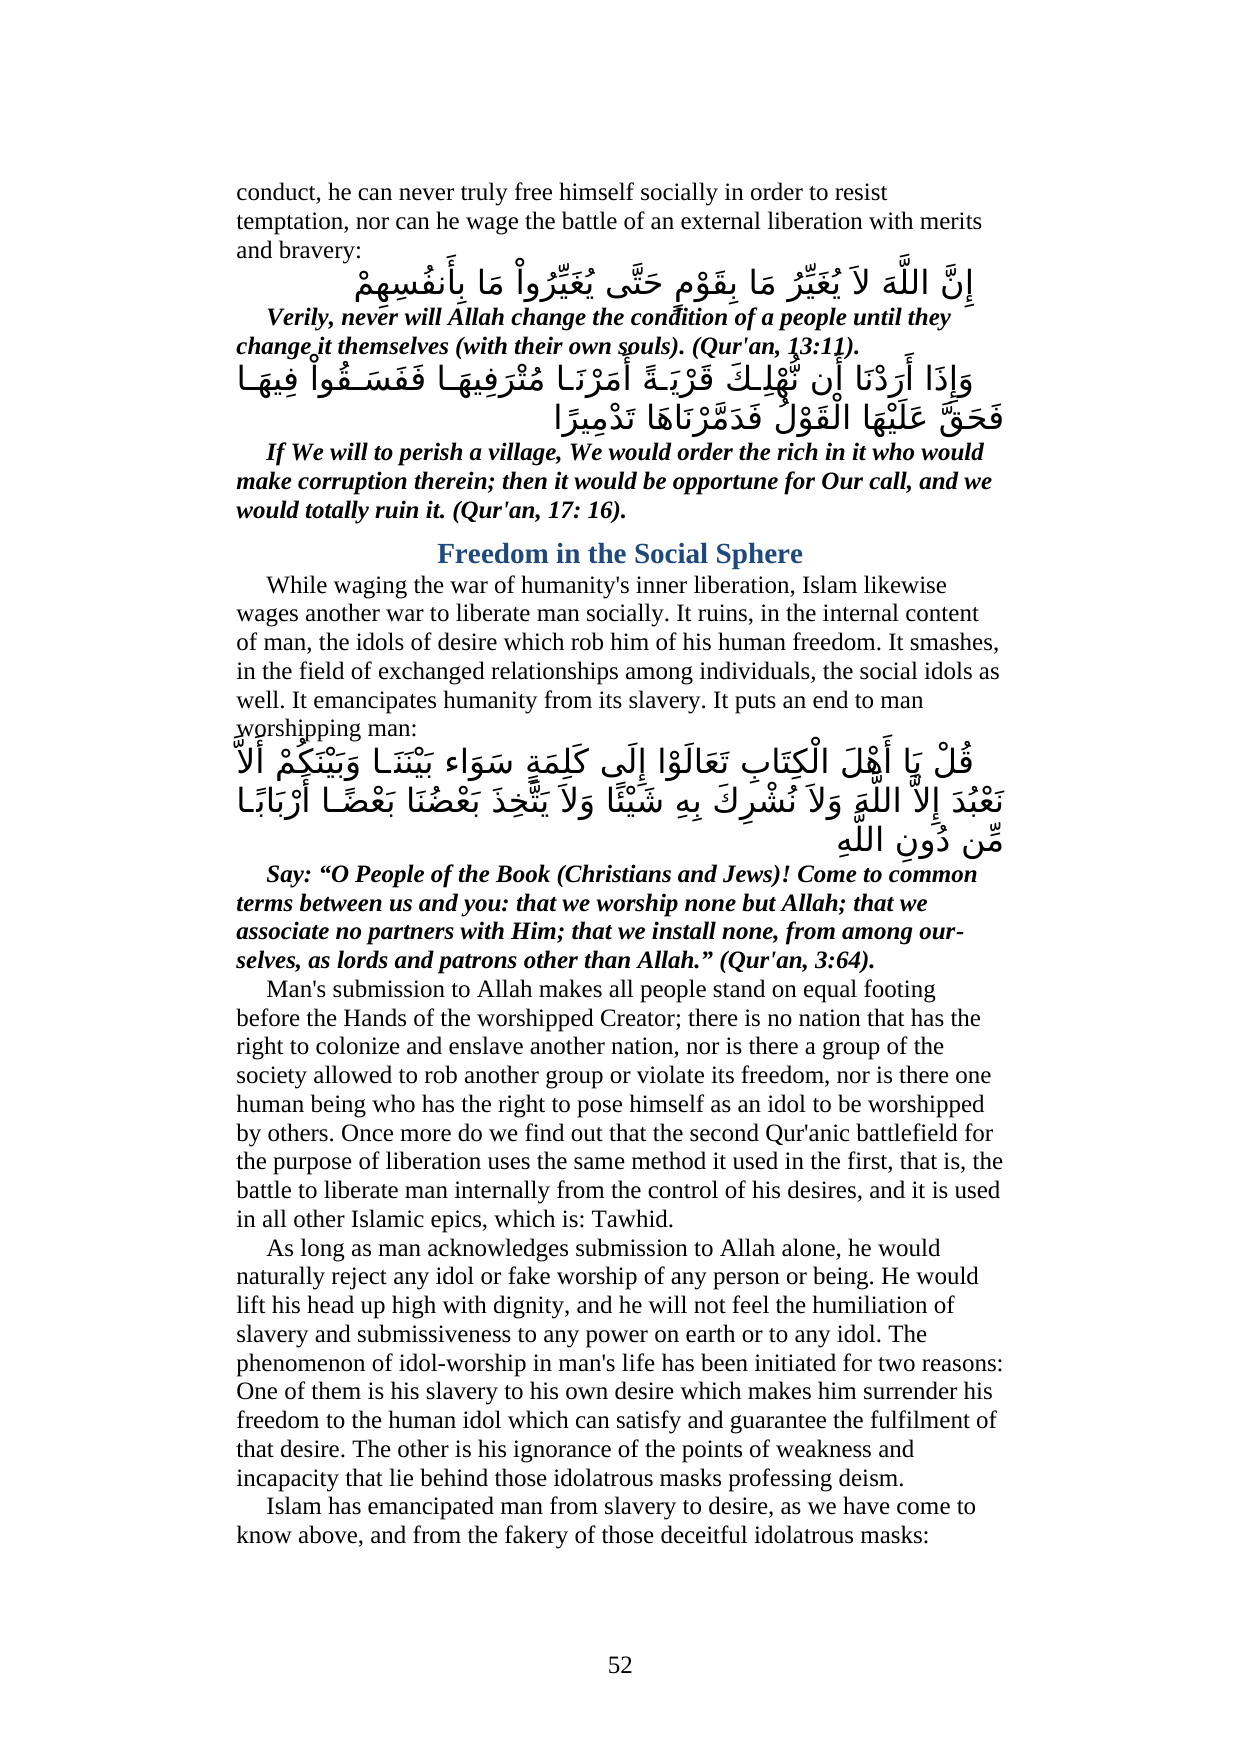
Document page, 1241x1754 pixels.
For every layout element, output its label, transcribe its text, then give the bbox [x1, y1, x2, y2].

text As long as man acknowledges sub­mission to Allah alone, he would naturally reject any idol or fake worship of any person or being. He would lift his head up high with dignity, and he will not feel the humiliation of slavery and sub­missiveness to any power on earth or to any idol. The phenomenon of idol-worship in man's life has been initiated for two reasons: One of them is his slavery to his own desire which makes him surrender his freedom to the human idol which can satisfy and guarantee the fulfilment of that desire. The other is his ignorance of the points of weakness and incapacity that lie behind those idolatrous masks professing deism. [236, 1233, 1004, 1491]
text إِنَّ اللَّهَ لاَ يُغَيِّرُ مَا بِقَوْمٍ حَتَّى يُغَيِّرُواْ مَا بِأَنفُسِهِمْ [236, 263, 1004, 302]
text Say: “O People of the Book (Christians and Jews)! Come to common terms between us and you: that we worship none but Allah; that we associate no partners with Him; that we install none, from among our­selves, as lords and patrons other than Allah.” (Qur'an, 3:64). [236, 859, 1004, 974]
text Verily, never will Allah change the con­dition of a people until they change it them­selves (with their own souls). (Qur'an, 13:11). [236, 302, 1004, 360]
text If We will to perish a village, We would order the rich in it who would make corruption therein; then it would be opportune for Our call, and we would totally ruin it. (Qur'an, 17: 16). [236, 437, 1004, 524]
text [236, 177, 1004, 263]
text Man's submission to Allah makes all people stand on equal footing before the Hands of the worshipped Creator; there is no nation that has the right to colonize and enslave another nation, nor is there a group of the society allowed to rob another group or violate its freedom, nor is there one human being who has the right to pose himself as an idol to be worshipped by others. Once more do we find out that the second Qur'anic battlefield for the purpose of liberation uses the same method it used in the first, that is, the battle to liberate man internally from the control of his desires, and it is used in all other Islamic epics, which is: Tawhid. [236, 974, 1004, 1233]
text Islam has emancipated man from slavery to desire, as we have come to know above, and from the fakery of those deceitful idolatrous masks: [236, 1491, 1004, 1549]
text قُلْ يَا أَهْلَ الْكِتَابِ تَعَالَوْا إِلَى كَلِمَةٍ سَوَاء بَيْنَنَا وَبَيْنَكُمْ أَلاَّ نَعْبُدَ إِلاَّ اللَّهَ وَلاَ نُشْرِكَ بِهِ شَيْئًا وَلاَ يَتَّخِذَ بَعْضُنَا بَعْضًا أَرْبَابًا مِّن دُونِ اللَّهِ [236, 742, 1004, 859]
text وَإِذَا أَرَدْنَا أَن نُّهْلِكَ قَرْيَةً أَمَرْنَا مُتْرَفِيهَا فَفَسَقُواْ فِيهَا فَحَقَّ عَلَيْهَا الْقَوْلُ فَدَمَّرْنَاهَا تَدْمِيرًا [236, 360, 1004, 437]
subtitle Freedom in the Social Sphere [236, 536, 1004, 570]
text While waging the war of humanity's inner liber­ation, Islam likewise wages another war to liberate man socially. It ruins, in the internal content of man, the idols of desire which rob him of his human free­dom. It smashes, in the field of exchanged relationships among individuals, the social idols as well. It eman­cipates humanity from its slavery. It puts an end to man worshipping man: [236, 570, 1004, 742]
